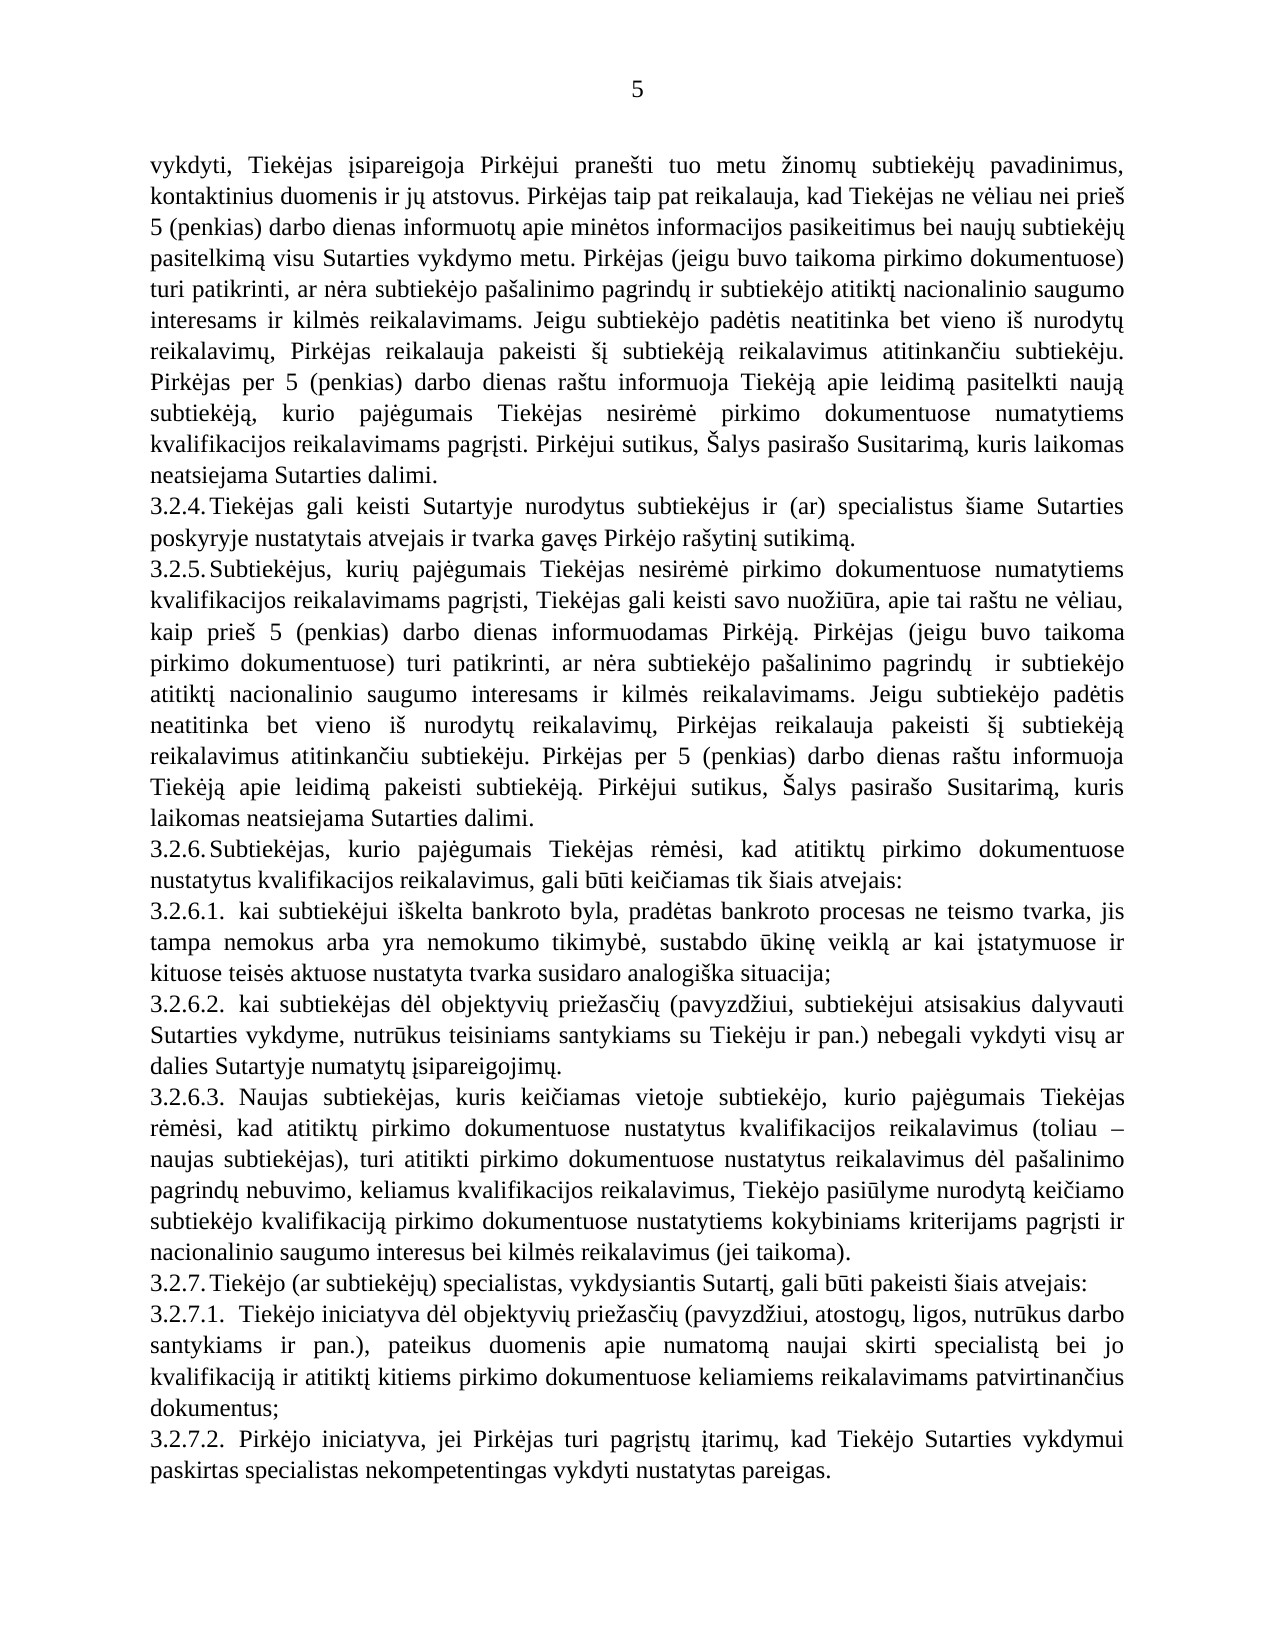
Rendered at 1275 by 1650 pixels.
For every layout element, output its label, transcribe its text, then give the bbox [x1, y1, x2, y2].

text 3.2.7. Tiekėjo (ar subtiekėjų) specialistas, vykdysiantis Sutartį, gali būti pakeisti šiais atvejais: [150, 1268, 1125, 1297]
text 3.2.7.2. Pirkėjo iniciatyva, jei Pirkėjas turi pagrįstų įtarimų, kad Tiekėjo Sutarties vykdymui paskirtas specialistas nekompetentingas vykdyti nustatytas pareigas. [150, 1424, 1125, 1483]
text 3.2.6. Subtiekėjas, kurio pajėgumais Tiekėjas rėmėsi, kad atitiktų pirkimo dokumentuose nustatytus kvalifikacijos reikalavimus, gali būti keičiamas tik šiais atvejais: [150, 834, 1125, 894]
text 3.2.6.1. kai subtiekėjui iškelta bankroto byla, pradėtas bankroto procesas ne teismo tvarka, jis tampa nemokus arba yra nemokumo tikimybė, sustabdo ūkinę veiklą ar kai įstatymuose ir kituose teisės aktuose nustatyta tvarka susidaro analogiška situacija; [150, 896, 1125, 987]
text 3.2.7.1. Tiekėjo iniciatyva dėl objektyvių priežasčių (pavyzdžiui, atostogų, ligos, nutrūkus darbo santykiams ir pan.), pateikus duomenis apie numatomą naujai skirti specialistą bei jo kvalifikaciją ir atitiktį kitiems pirkimo dokumentuose keliamiems reikalavimams patvirtinančius dokumentus; [150, 1299, 1125, 1331]
text 3.2.6.2. kai subtiekėjas dėl objektyvių priežasčių (pavyzdžiui, subtiekėjui atsisakius dalyvauti Sutarties vykdyme, nutrūkus teisiniams santykiams su Tiekėju ir pan.) nebegali vykdyti visų ar dalies Sutartyje numatytų įsipareigojimų. [150, 989, 1125, 1020]
text 3.2.7.1. Tiekėjo iniciatyva dėl objektyvių priežasčių (pavyzdžiui, atostogų, ligos, nutrūkus darbo santykiams ir pan.), pateikus duomenis apie numatomą naujai skirti specialistą bei jo kvalifikaciją ir atitiktį kitiems pirkimo dokumentuose keliamiems reikalavimams patvirtinančius dokumentus; [150, 1390, 1125, 1421]
text 3.2.4. Tiekėjas gali keisti Sutartyje nurodytus subtiekėjus ir (ar) specialistus šiame Sutarties poskyryje nustatytais atvejais ir tvarka gavęs Pirkėjo rašytinį sutikimą. [150, 491, 1125, 552]
text 3.2.6.2. kai subtiekėjas dėl objektyvių priežasčių (pavyzdžiui, subtiekėjui atsisakius dalyvauti Sutarties vykdyme, nutrūkus teisiniams santykiams su Tiekėju ir pan.) nebegali vykdyti visų ar dalies Sutartyje numatytų įsipareigojimų. [150, 1049, 1125, 1080]
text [150, 210, 1125, 489]
text 3.2.5. Subtiekėjus, kurių pajėgumais Tiekėjas nesirėmė pirkimo dokumentuose numatytiems kvalifikacijos reikalavimams pagrįsti, Tiekėjas gali keisti savo nuožiūra, apie tai raštu ne vėliau, kaip prieš 5 (penkias) darbo dienas informuodamas Pirkėją. Pirkėjas (jeigu buvo taikoma pirkimo dokumentuose) turi patikrinti, ar nėra subtiekėjo pašalinimo pagrindų ir subtiekėjo atitiktį nacionalinio saugumo interesams ir kilmės reikalavimams. Jeigu subtiekėjo padėtis neatitinka bet vieno iš nurodytų reikalavimų, Pirkėjas reikalauja pakeisti šį subtiekėją reikalavimus atitinkančiu subtiekėju. Pirkėjas per 5 (penkias) darbo dienas raštu informuoja Tiekėją apie leidimą pakeisti subtiekėją. Pirkėjui sutikus, Šalys pasirašo Susitarimą, kuris laikomas neatsiejama Sutarties dalimi. [150, 554, 1125, 832]
